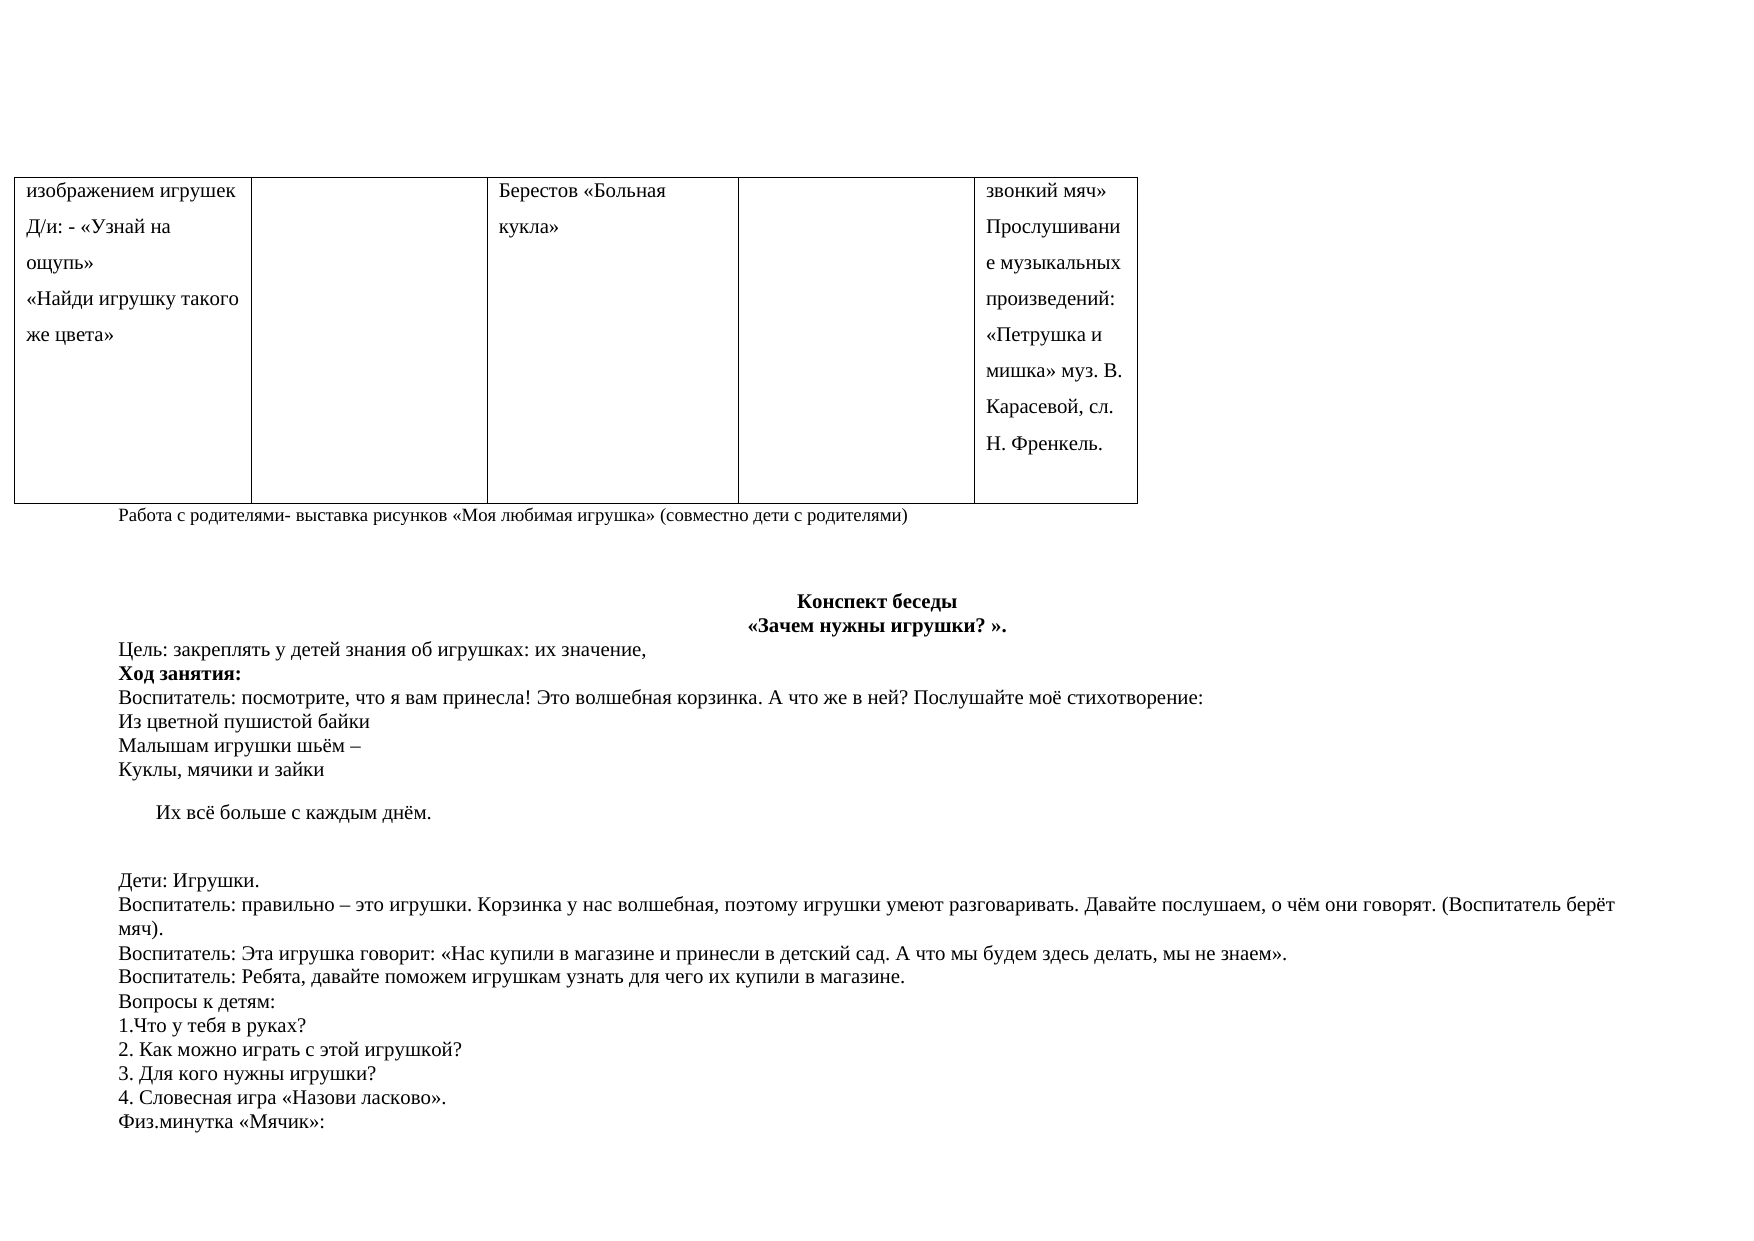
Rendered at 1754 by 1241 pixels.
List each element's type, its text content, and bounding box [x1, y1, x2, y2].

text Работа с родителями- выставка рисунков «Моя любимая игрушка» (совместно дети с родителями) [118, 504, 1636, 525]
text Конспект беседы [118, 589, 1636, 613]
text Физ.минутка «Мячик»: [118, 1109, 1636, 1133]
text Воспитатель: Эта игрушка говорит: «Нас купили в магазине и принесли в детский сад. А что мы будем здесь делать, мы не знаем». [118, 940, 1636, 964]
text Их всё больше с каждым днём. [118, 800, 1636, 824]
text Малышам игрушки шьём – [118, 733, 1636, 757]
text Из цветной пушистой байки [118, 709, 1636, 733]
text 1.Что у тебя в руках? [118, 1013, 1636, 1037]
text Дети: Игрушки. [118, 868, 1636, 892]
text Вопросы к детям: [118, 988, 1636, 1013]
text Куклы, мячики и зайки [118, 757, 1636, 781]
text 3. Для кого нужны игрушки? [118, 1061, 1636, 1085]
text 2. Как можно играть с этой игрушкой? [118, 1037, 1636, 1061]
text Воспитатель: Ребята, давайте поможем игрушкам узнать для чего их купили в магазине. [118, 964, 1636, 988]
text 4. Словесная игра «Назови ласково». [118, 1085, 1636, 1109]
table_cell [739, 178, 974, 503]
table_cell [252, 178, 487, 503]
text «Зачем нужны игрушки? ». [118, 613, 1636, 637]
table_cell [975, 178, 1137, 503]
text Воспитатель: посмотрите, что я вам принесла! Это волшебная корзинка. А что же в ней? Послушайте моё стихотворение: [118, 685, 1636, 709]
text Воспитатель: правильно – это игрушки. Корзинка у нас волшебная, поэтому игрушки умеют разговаривать. Давайте послушаем, о чём они говорят. (Воспитатель берёт мяч). [118, 892, 1636, 940]
text Ход занятия: [118, 661, 1636, 685]
text Цель: закреплять у детей знания об игрушках: их значение, [118, 637, 1636, 661]
